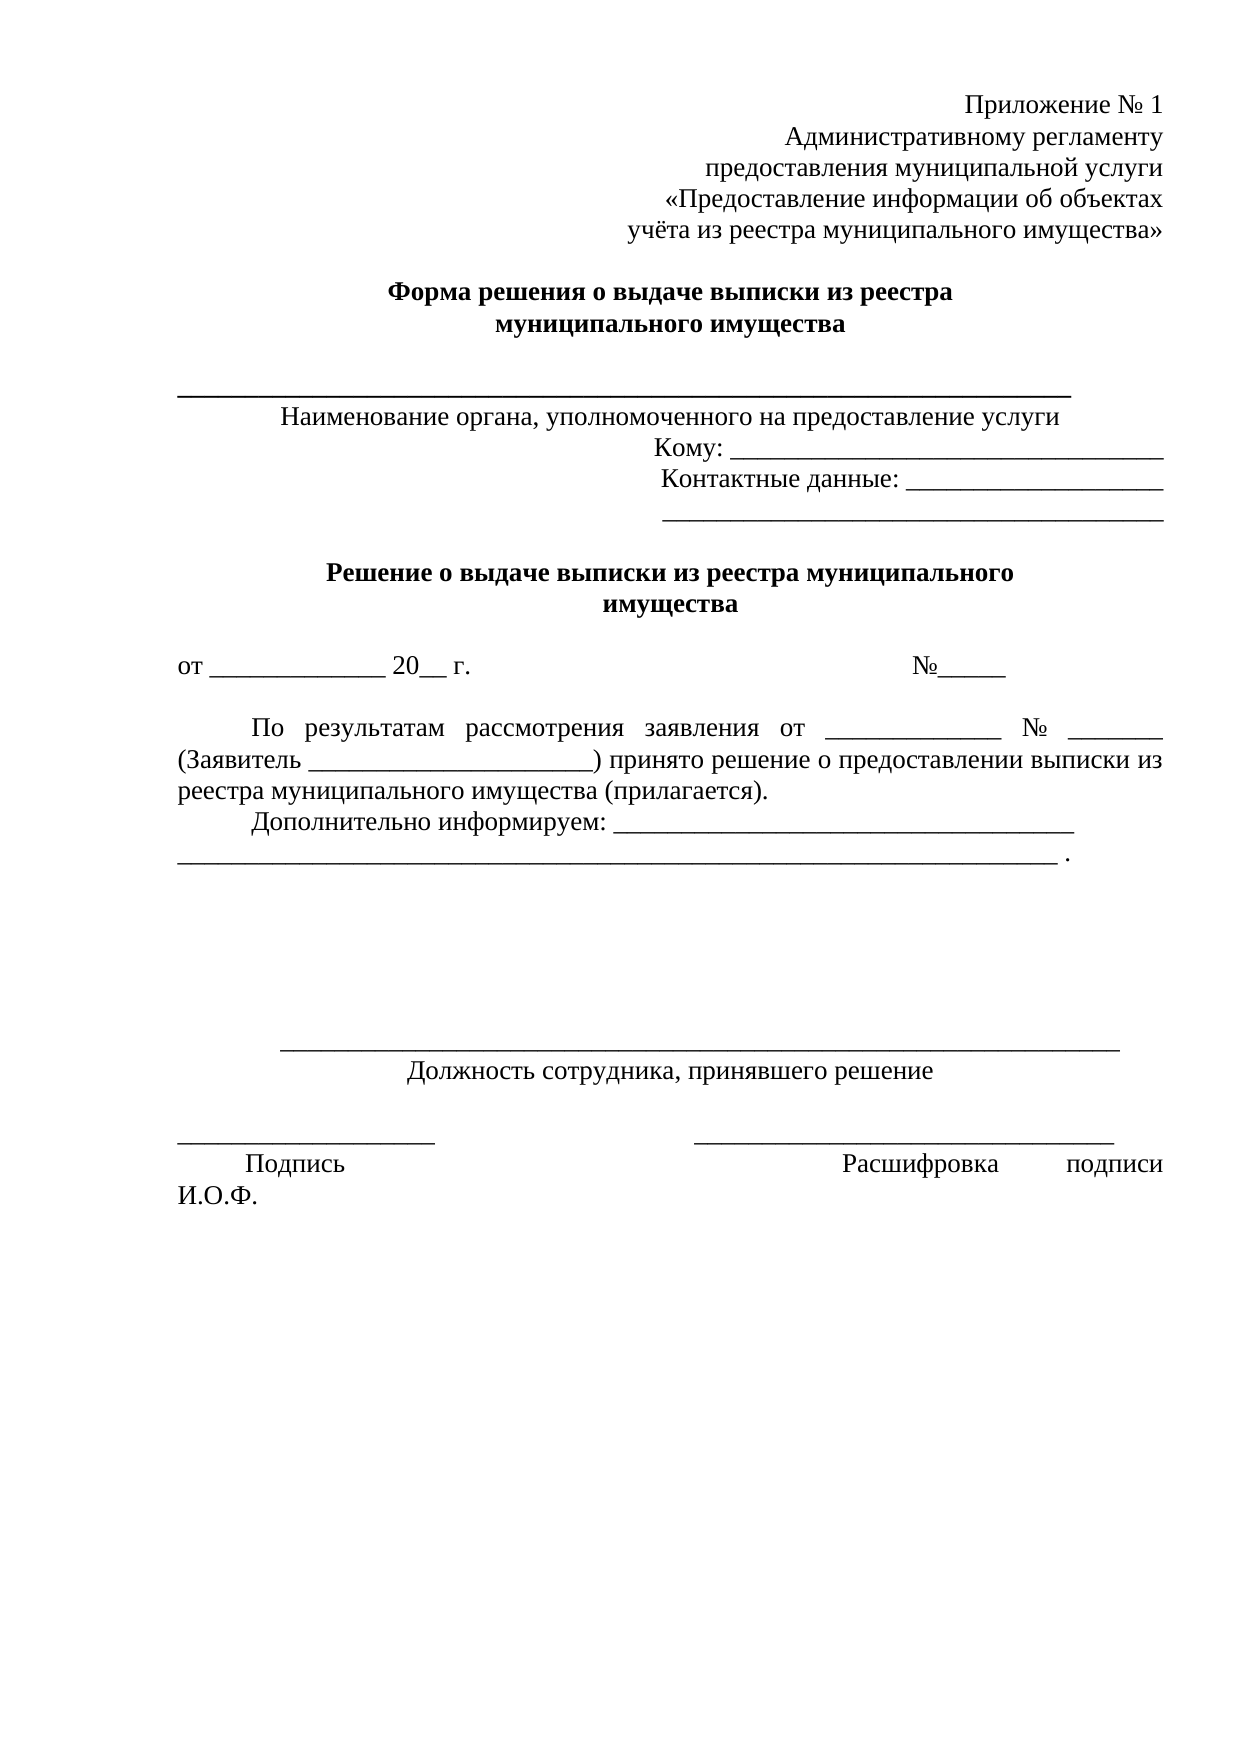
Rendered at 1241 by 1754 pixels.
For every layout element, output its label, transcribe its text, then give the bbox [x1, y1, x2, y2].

text имущества [177, 587, 1163, 618]
text _____________________________________ [177, 493, 1163, 525]
text муниципального имущества [177, 307, 1163, 338]
text По результатам рассмотрения заявления от _____________ № _______ (Заявитель _____________________) принято решение о предоставлении выписки из реестра муниципального имущества (прилагается). [177, 712, 1163, 805]
text ______________________________________________________________ Должность сотрудника, принявшего решение [177, 1023, 1163, 1085]
text Форма решения о выдаче выписки из реестра [177, 276, 1163, 307]
text от _____________ 20__ г. №_____ [177, 649, 1163, 680]
text Приложение № 1 [177, 89, 1163, 120]
text __________________________________________________________________ [177, 369, 1163, 400]
text предоставления муниципальной услуги [177, 151, 1163, 182]
text Кому: ________________________________ [177, 431, 1163, 462]
text учёта из реестра муниципального имущества» [177, 213, 1163, 244]
text Решение о выдаче выписки из реестра муниципального [177, 556, 1163, 587]
text ___________________ _______________________________ Подпись Расшифровка подписи И.О.Ф. [177, 1116, 1163, 1210]
text Контактные данные: ___________________ [177, 462, 1163, 493]
text Дополнительно информируем: __________________________________ _________________________________________________________________ . [177, 805, 1163, 867]
text Наименование органа, уполномоченного на предоставление услуги [177, 400, 1163, 431]
text «Предоставление информации об объектах [177, 182, 1163, 213]
text Административному регламенту [177, 120, 1163, 151]
